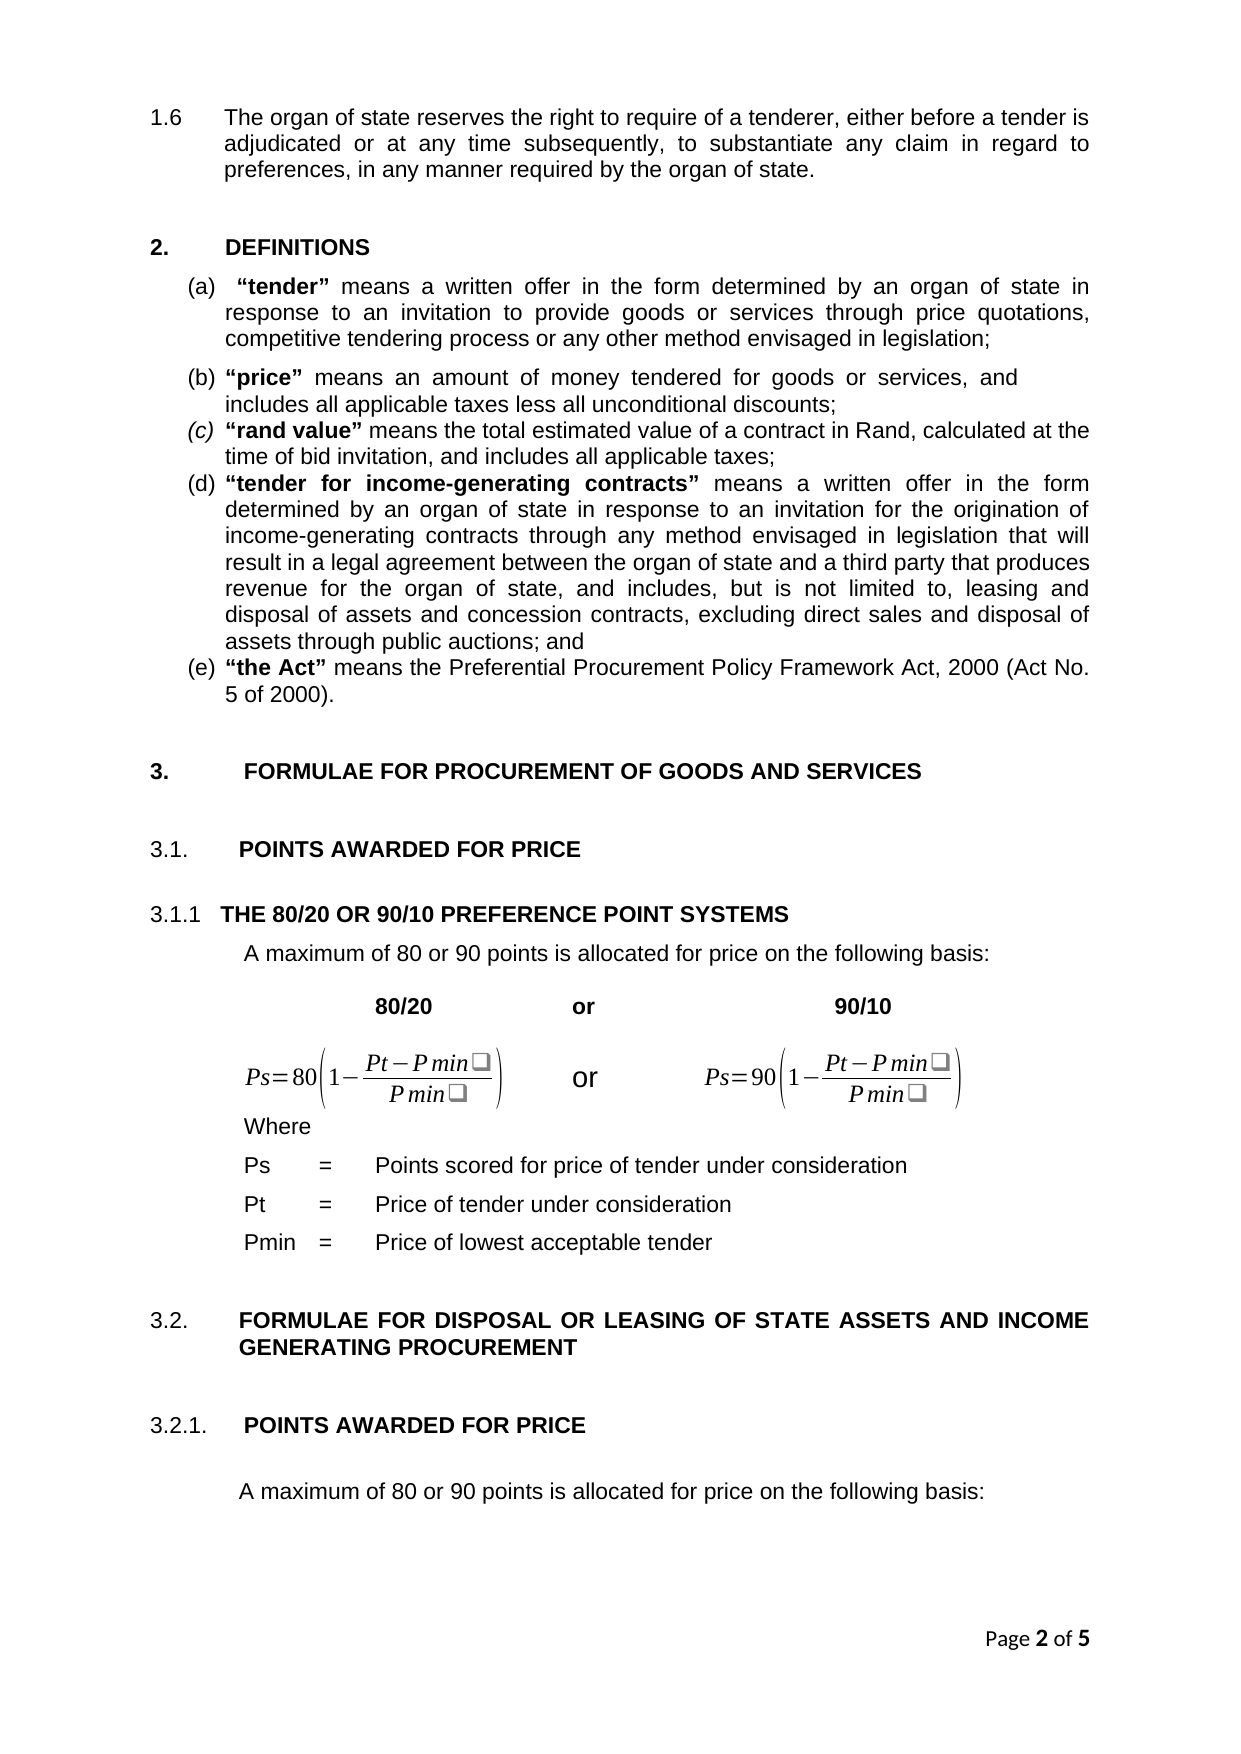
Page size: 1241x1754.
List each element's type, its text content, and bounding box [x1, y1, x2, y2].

list “the Act” means the Preferential Procurement Policy Framework Act, 2000 (Act No. 5 of 2000). [187, 654, 1090, 707]
text 80/20 or 90/10 [150, 993, 1090, 1019]
list The organ of state reserves the right to require of a tenderer, either before a tender is adjudicated or at any time subsequently, to substantiate any claim in regard to preferences, in any manner required by the organ of state. [150, 103, 1090, 182]
text A maximum of 80 or 90 points is allocated for price on the following basis: [239, 1478, 1090, 1504]
list FORMULAE FOR DISPOSAL OR LEASING OF STATE ASSETS AND INCOME GENERATING PROCUREMENT [150, 1307, 1090, 1360]
text A maximum of 80 or 90 points is allocated for price on the following basis: [150, 940, 1090, 966]
list “tender for income-generating contracts” means a written offer in the form determined by an organ of state in response to an invitation for the origination of income-generating contracts through any method envisaged in legislation that will result in a legal agreement between the organ of state and a third party that produces revenue for the organ of state, and includes, but is not limited to, leasing and disposal of assets and concession contracts, excluding direct sales and disposal of assets through public auctions; and [187, 470, 1090, 654]
list “rand value” means the total estimated value of a contract in Rand, calculated at the time of bid invitation, and includes all applicable taxes; [187, 417, 1090, 470]
list POINTS AWARDED FOR PRICE [150, 1412, 1090, 1439]
list DEFINITIONS [150, 234, 1090, 260]
text or [150, 1045, 1090, 1113]
list “tender” means a written offer in the form determined by an organ of state in response to an invitation to provide goods or services through price quotations, competitive tendering process or any other method envisaged in legislation; [187, 273, 1090, 352]
text Pt = Price of tender under consideration [150, 1191, 1090, 1217]
text Pmin = Price of lowest acceptable tender [150, 1229, 1090, 1256]
list POINTS AWARDED FOR PRICE [150, 836, 1090, 862]
text 3.1.1 THE 80/20 OR 90/10 PREFERENCE POINT SYSTEMS [150, 901, 1090, 927]
text Ps = Points scored for price of tender under consideration [150, 1152, 1090, 1178]
list FORMULAE FOR PROCUREMENT OF GOODS AND SERVICES [150, 758, 1090, 784]
list “price” means an amount of money tendered for goods or services, and includes all applicable taxes less all unconditional discounts; [187, 364, 1019, 417]
text Where [150, 1113, 1090, 1139]
